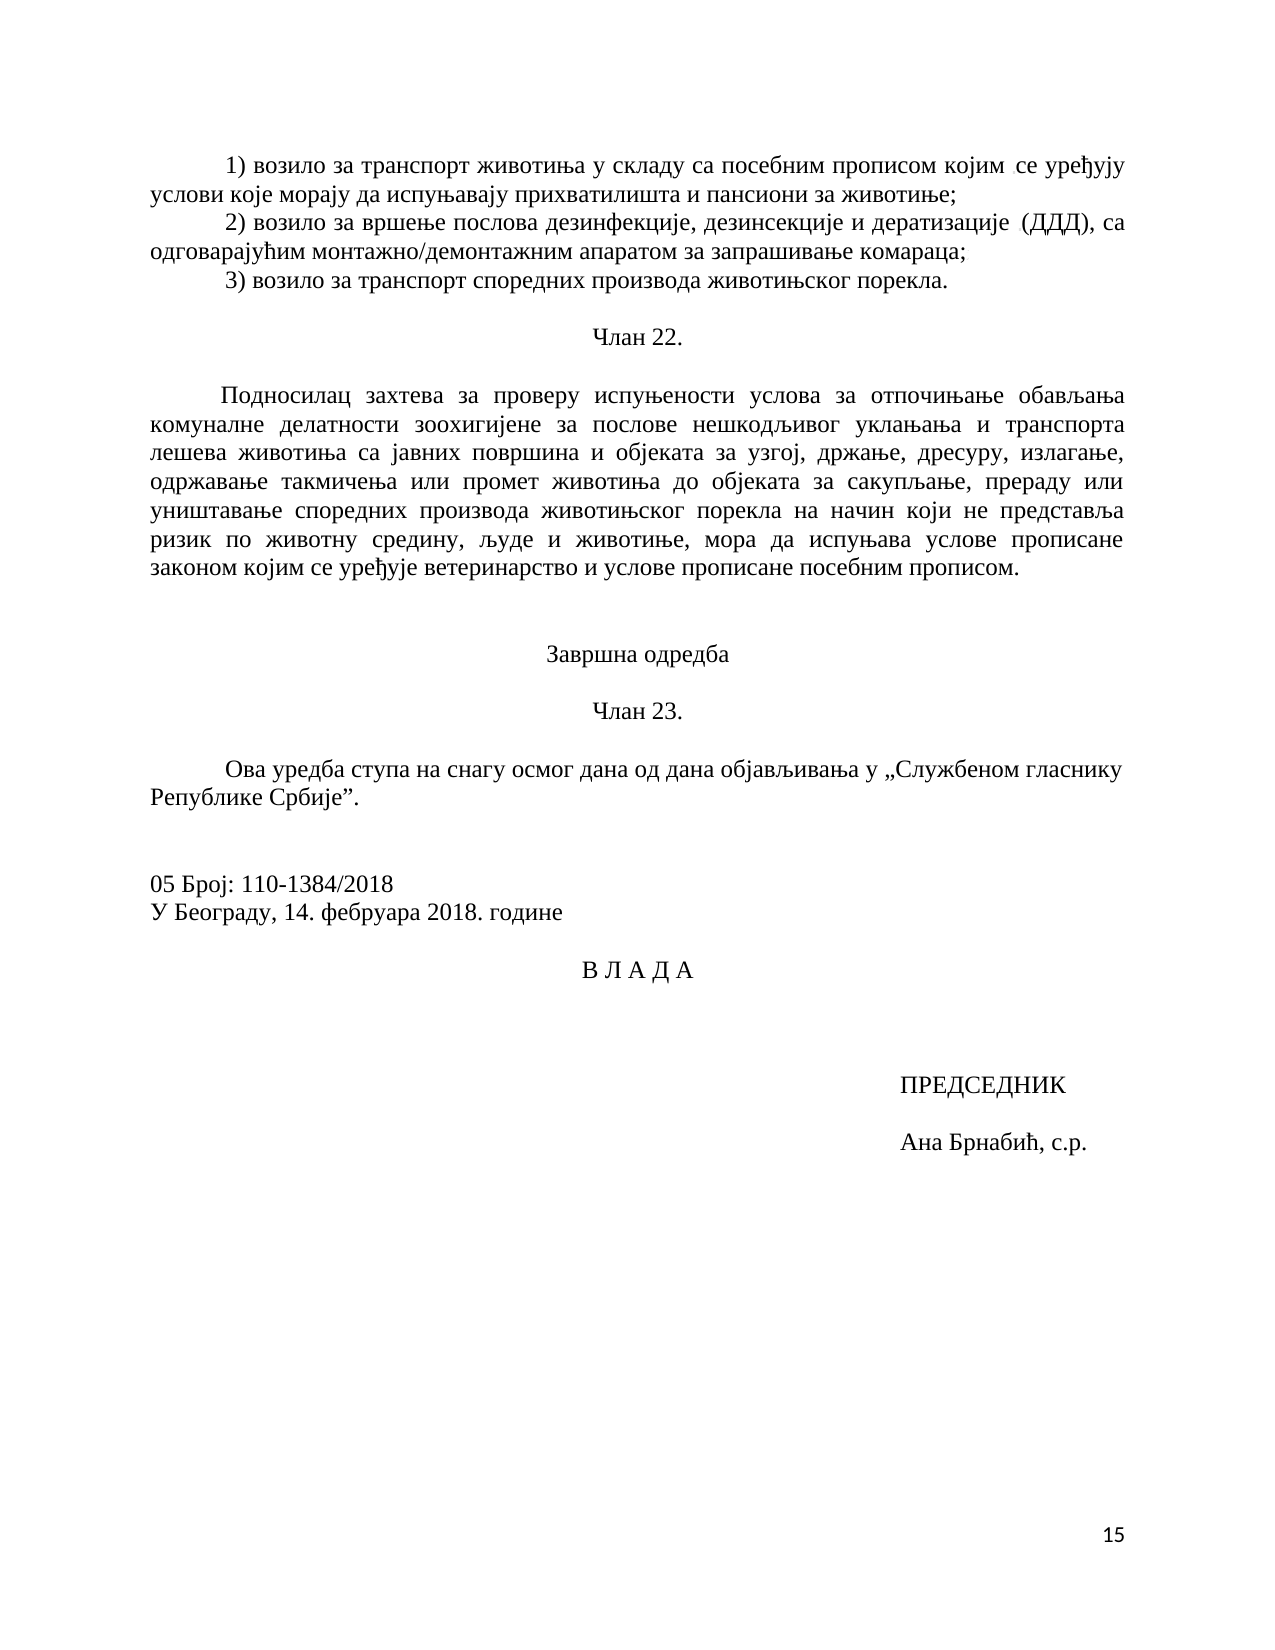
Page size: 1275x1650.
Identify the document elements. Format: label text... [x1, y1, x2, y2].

text Подносилац захтева за проверу испуњености услова за отпочињање обављања комуналне делатности зоохигијене за послове нешкодљивог уклањања и транспорта лешева животиња са јавних површина и објеката за узгој, држање, дресуру, излагање, одржавање такмичења или промет животиња до објеката за сакупљање, прераду или уништавање споредних производа животињског порекла на начин који не представља ризик по животну средину, људе и животиње, мора да испуњава услове прописане законом којим се уређује ветеринарство и услове прописане посебним прописом. [150, 380, 1125, 581]
text 3) возило за транспорт споредних производа животињског порекла. [150, 265, 1125, 294]
text Ана Брнабић, с.р. [825, 1127, 1125, 1156]
text Ова уредба ступа на снагу осмог дана од дана објављивања у „Службеном гласнику Републике Србијеˮ. [150, 754, 1125, 811]
text 2) возило за вршење послова дезинфекције, дезинсекције и дератизације (ДДД), са одговарајућим монтажно/демонтажним апаратом за запрашивање комараца; [150, 207, 1125, 265]
text 05 Број: 110-1384/2018 [150, 869, 1125, 897]
text Завршнa одредбa [150, 639, 1125, 667]
text У Београду, 14. фебруара 2018. године [150, 897, 1125, 926]
text Члан 23. [150, 696, 1125, 725]
text 1) возило за транспорт животиња у складу са посебним прописом којим се уређују услови које морају да испуњавају прихватилишта и пансиони за животиње; [150, 150, 1125, 207]
text Члан 22. [150, 322, 1125, 351]
text В Л А Д А [150, 955, 1125, 984]
text ПРЕДСЕДНИК [825, 1070, 1125, 1099]
